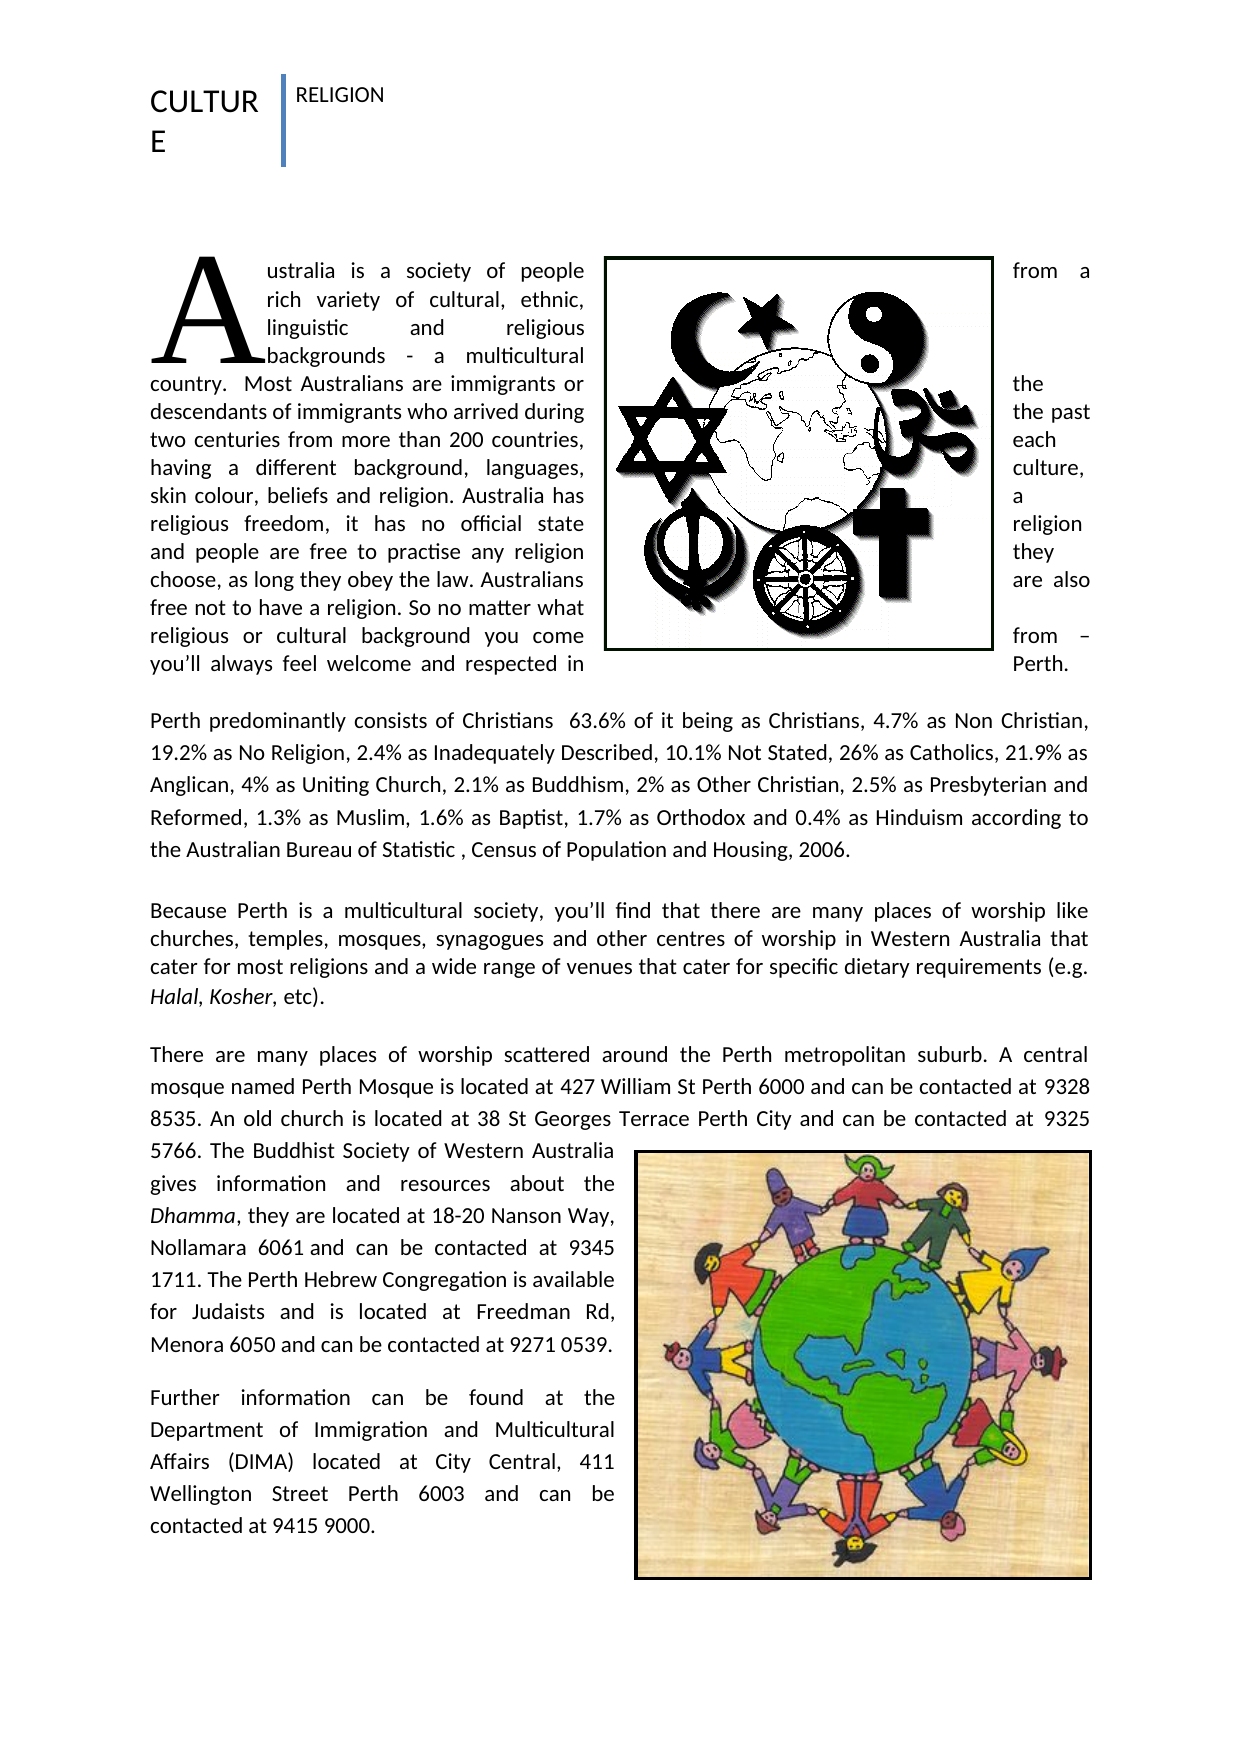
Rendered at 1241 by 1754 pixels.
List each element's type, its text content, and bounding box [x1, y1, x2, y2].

picture [638, 1153, 1089, 1577]
text Perth predominantly consists of Christians 63.6% of it being as Christians, 4.7% as Non Christian, 19.2% as No Religion, 2.4% as Inadequately Described, 10.1% Not Stated, 26% as Catholics, 21.9% as Anglican, 4% as Uniting Church, 2.1% as Buddhism, 2% as Other Christian, 2.5% as Presbyterian and Reformed, 1.3% as Muslim, 1.6% as Baptist, 1.7% as Orthodox and 0.4% as Hinduism according to the Australian Bureau of Statistic , Census of Population and Housing, 2006. [150, 706, 1090, 863]
text There are many places of worship scattered around the Perth metropolitan suburb. A central mosque named Perth Mosque is located at 427 William St Perth 6000 and can be contacted at 9328 8535‎. An old church is located at 38 St Georges Terrace Perth City and can be contacted at 9325 5766. The Buddhist Society of Western Australia gives information and resources about the Dhamma, they are located at 18-20 Nanson Way, Nollamara 6061 and can be contacted at 9345 1711. The Perth Hebrew Congregation is available for Judaists and is located at Freedman Rd, Menora 6050 and can be contacted at 9271 0539. [150, 1040, 1090, 1358]
text Further information can be found at the Department of Immigration and Multicultural Affairs (DIMA) located at City Central, 411 Wellington Street Perth 6003 and can be contacted at 9415 9000. [150, 1383, 634, 1539]
picture [603, 256, 994, 651]
text Because Perth is a multicultural society, you’ll find that there are many places of worship like churches, temples, mosques, synagogues and other centres of worship in Western Australia that cater for most religions and a wide range of venues that cater for specific dietary requirements (e.g. Halal, Kosher, etc). [150, 896, 1090, 1011]
